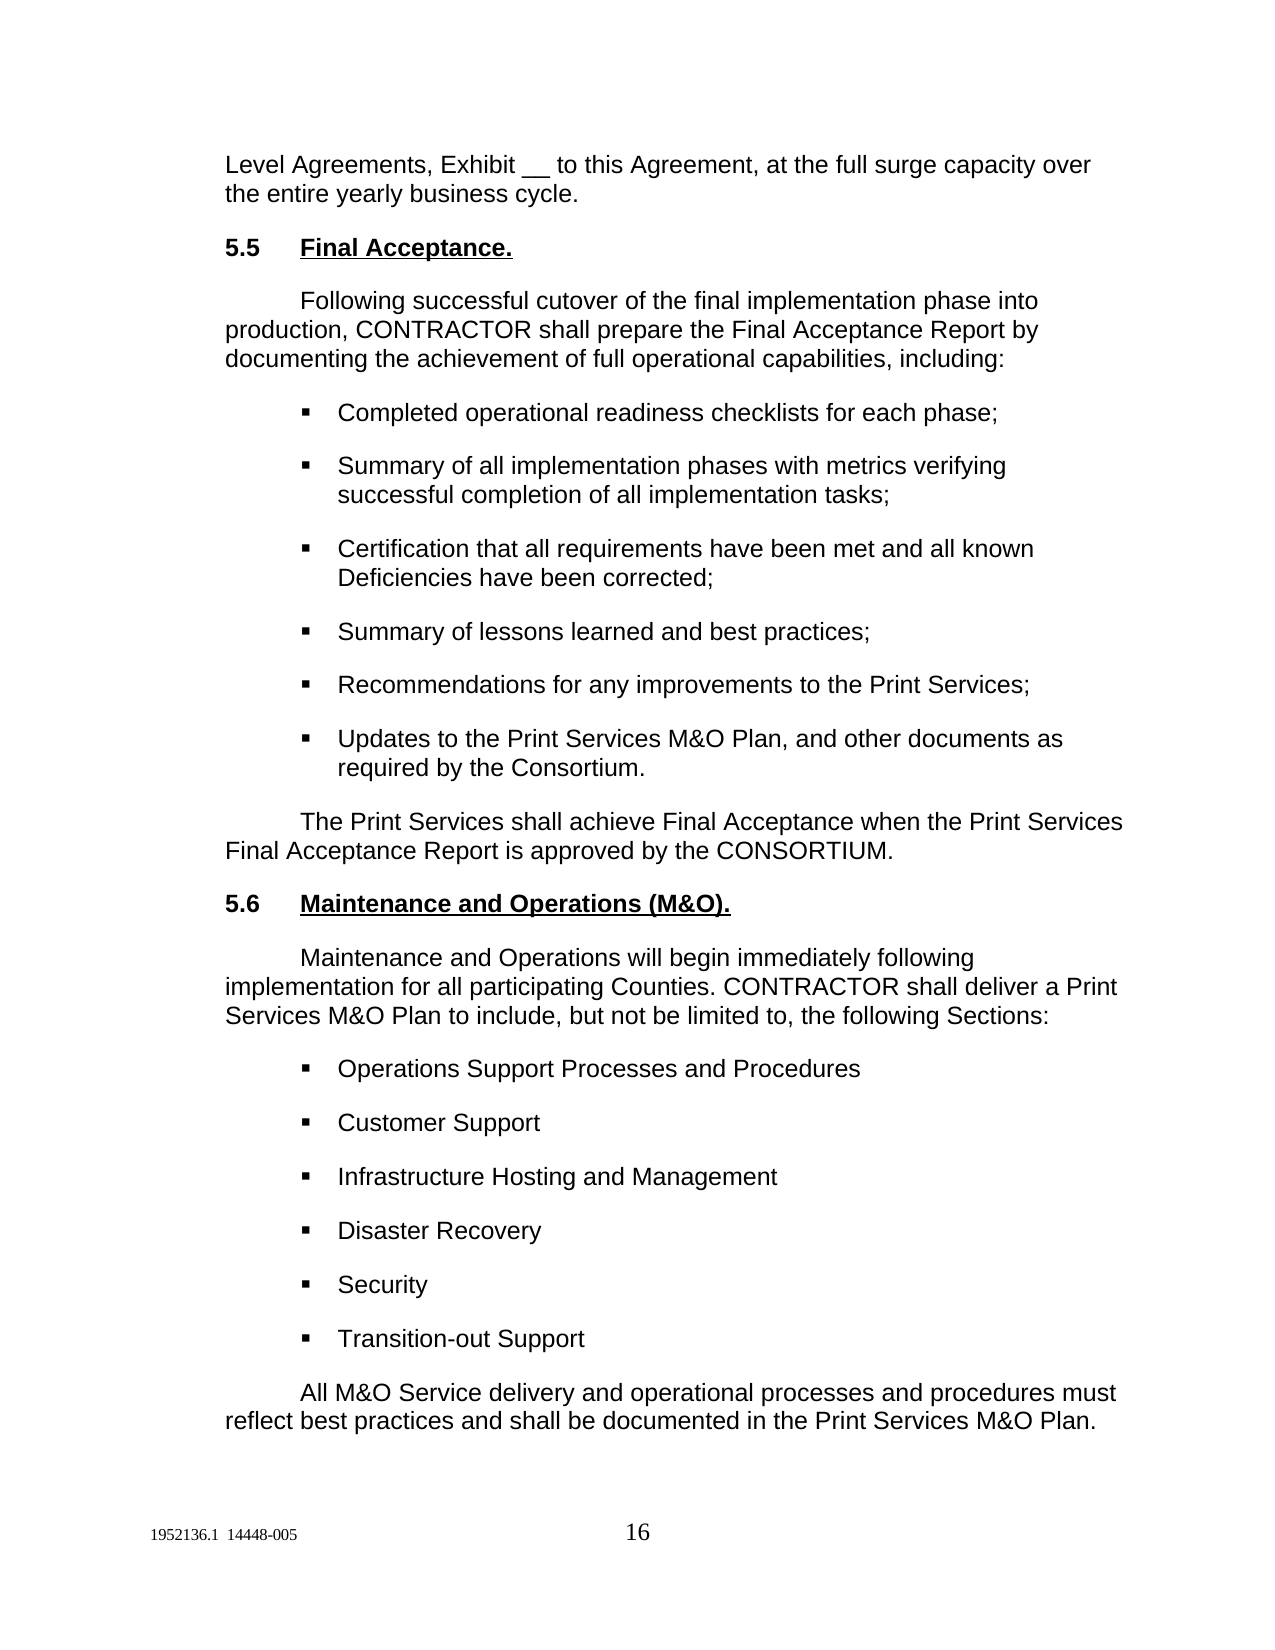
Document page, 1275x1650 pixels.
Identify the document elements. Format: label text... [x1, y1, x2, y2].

list Transition-out Support [300, 1324, 1125, 1352]
list Infrastructure Hosting and Management [300, 1162, 1125, 1191]
list Certification that all requirements have been met and all known Deficiencies have been corrected; [300, 534, 1125, 592]
text The Print Services shall achieve Final Acceptance when the Print Services Final Acceptance Report is approved by the CONSORTIUM. [225, 807, 1125, 864]
list Operations Support Processes and Procedures [300, 1054, 1125, 1083]
list Summary of lessons learned and best practices; [300, 617, 1125, 645]
text Maintenance and Operations (M&O). [225, 889, 1125, 918]
list Disaster Recovery [300, 1216, 1125, 1245]
list Recommendations for any improvements to the Print Services; [300, 670, 1125, 699]
text Following successful cutover of the final implementation phase into production, CONTRACTOR shall prepare the Final Acceptance Report by documenting the achievement of full operational capabilities, including: [225, 286, 1125, 372]
list Security [300, 1270, 1125, 1299]
list Customer Support [300, 1108, 1125, 1137]
text Maintenance and Operations will begin immediately following implementation for all participating Counties. CONTRACTOR shall deliver a Print Services M&O Plan to include, but not be limited to, the following Sections: [225, 943, 1125, 1029]
list Completed operational readiness checklists for each phase; [300, 397, 1125, 426]
list Summary of all implementation phases with metrics verifying successful completion of all implementation tasks; [300, 451, 1125, 509]
text Final Acceptance. [225, 232, 1125, 261]
text All M&O Service delivery and operational processes and procedures must reflect best practices and shall be documented in the Print Services M&O Plan. [225, 1377, 1125, 1435]
list Updates to the Print Services M&O Plan, and other documents as required by the Consortium. [300, 724, 1125, 782]
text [225, 150, 1125, 207]
